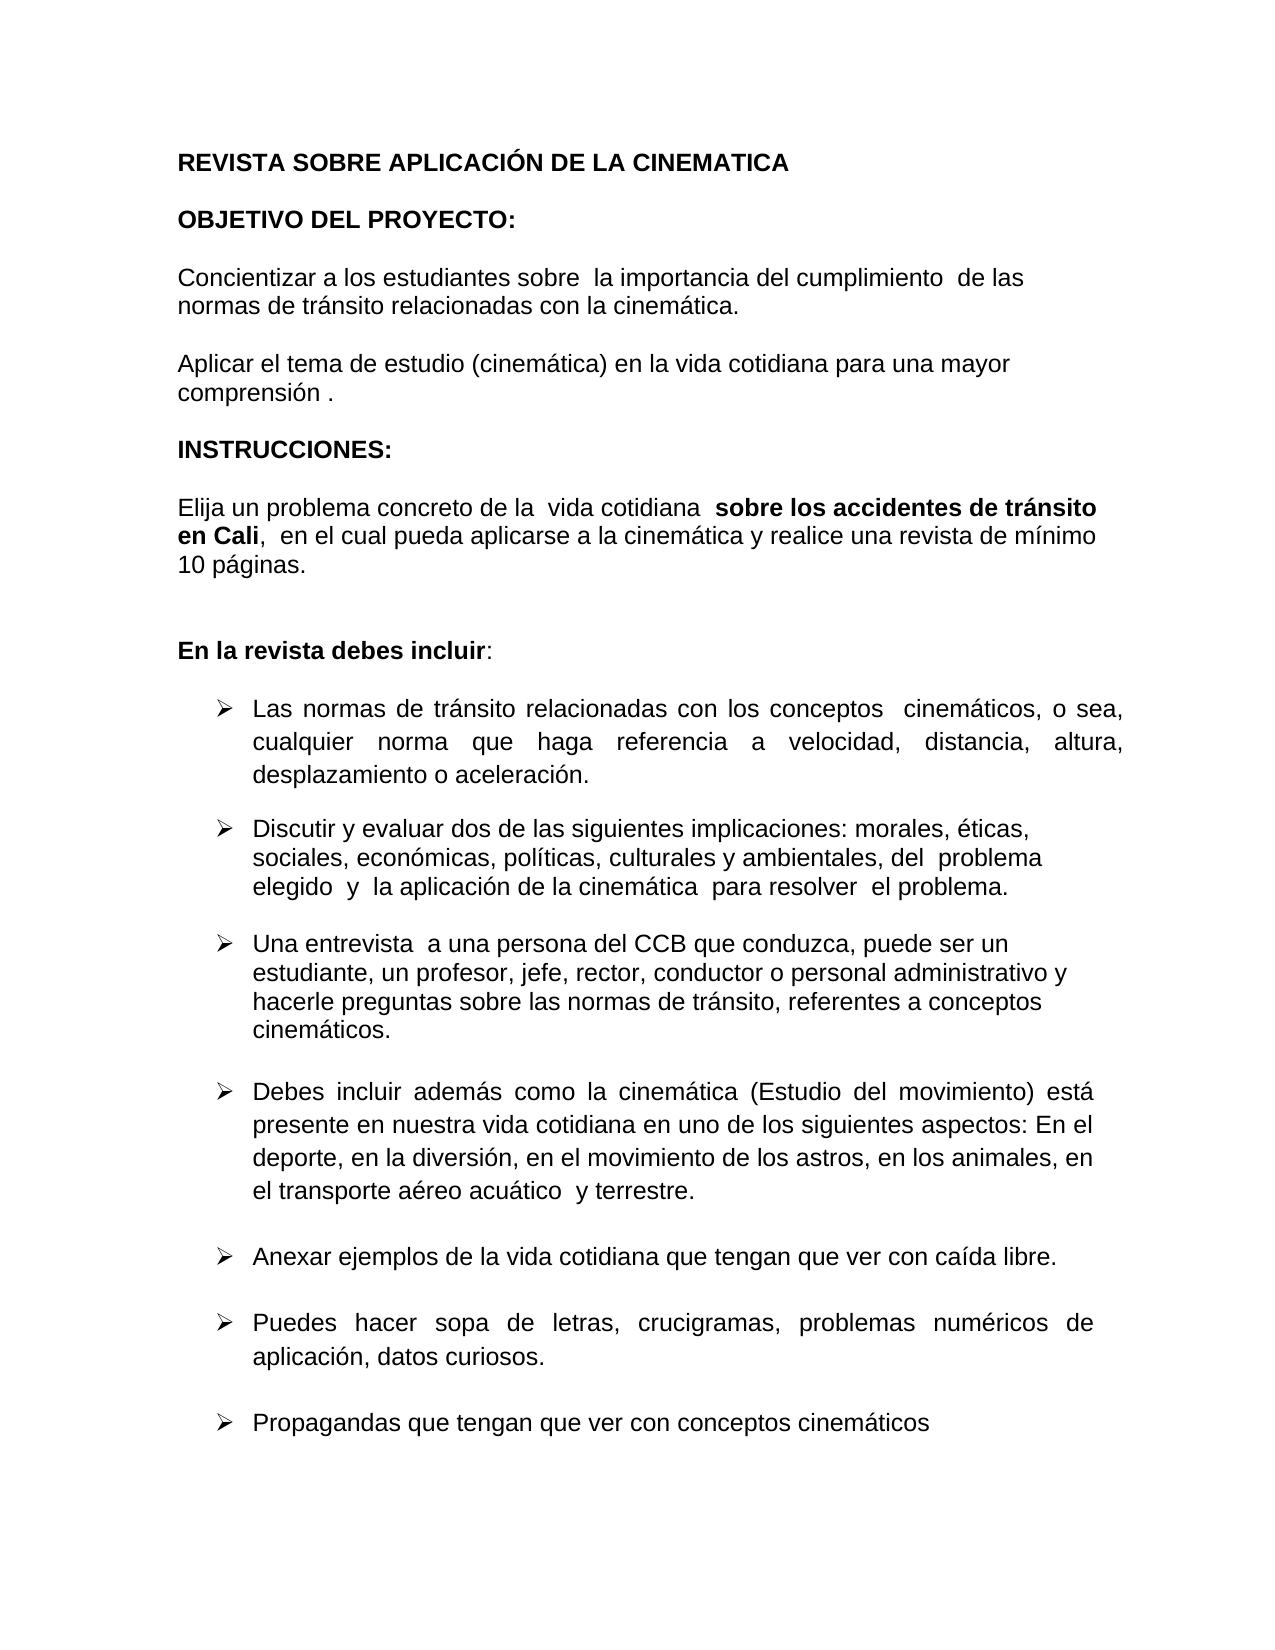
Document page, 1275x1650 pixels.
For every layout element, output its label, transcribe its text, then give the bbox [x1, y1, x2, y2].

text INSTRUCCIONES: [177, 435, 1098, 464]
text Concientizar a los estudiantes sobre la importancia del cumplimiento de las normas de tránsito relacionadas con la cinemática. [177, 263, 1098, 320]
text Elija un problema concreto de la vida cotidiana sobre los accidentes de tránsito en Cali, en el cual pueda aplicarse a la cinemática y realice una revista de mínimo 10 páginas. [177, 493, 1098, 579]
list Una entrevista a una persona del CCB que conduzca, puede ser un estudiante, un profesor, jefe, rector, conductor o personal administrativo y hacerle preguntas sobre las normas de tránsito, referentes a conceptos cinemáticos. [215, 929, 1098, 1044]
list Puedes hacer sopa de letras, crucigramas, problemas numéricos de aplicación, datos curiosos. [215, 1308, 1095, 1370]
text REVISTA SOBRE APLICACIÓN DE LA CINEMATICA [177, 148, 1098, 176]
list Debes incluir además como la cinemática (Estudio del movimiento) está presente en nuestra vida cotidiana en uno de los siguientes aspectos: En el deporte, en la diversión, en el movimiento de los astros, en los animales, en el transporte aéreo acuático y terrestre. [215, 1077, 1095, 1205]
text Aplicar el tema de estudio (cinemática) en la vida cotidiana para una mayor comprensión . [177, 349, 1098, 406]
list Discutir y evaluar dos de las siguientes implicaciones: morales, éticas, sociales, económicas, políticas, culturales y ambientales, del problema elegido y la aplicación de la cinemática para resolver el problema. [215, 814, 1098, 900]
list Anexar ejemplos de la vida cotidiana que tengan que ver con caída libre. [215, 1242, 1095, 1271]
text OBJETIVO DEL PROYECTO: [177, 205, 1098, 234]
text En la revista debes incluir: [177, 636, 1098, 665]
list Propagandas que tengan que ver con conceptos cinemáticos [215, 1408, 1095, 1436]
list Las normas de tránsito relacionadas con los conceptos cinemáticos, o sea, cualquier norma que haga referencia a velocidad, distancia, altura, desplazamiento o aceleración. [215, 694, 1124, 789]
